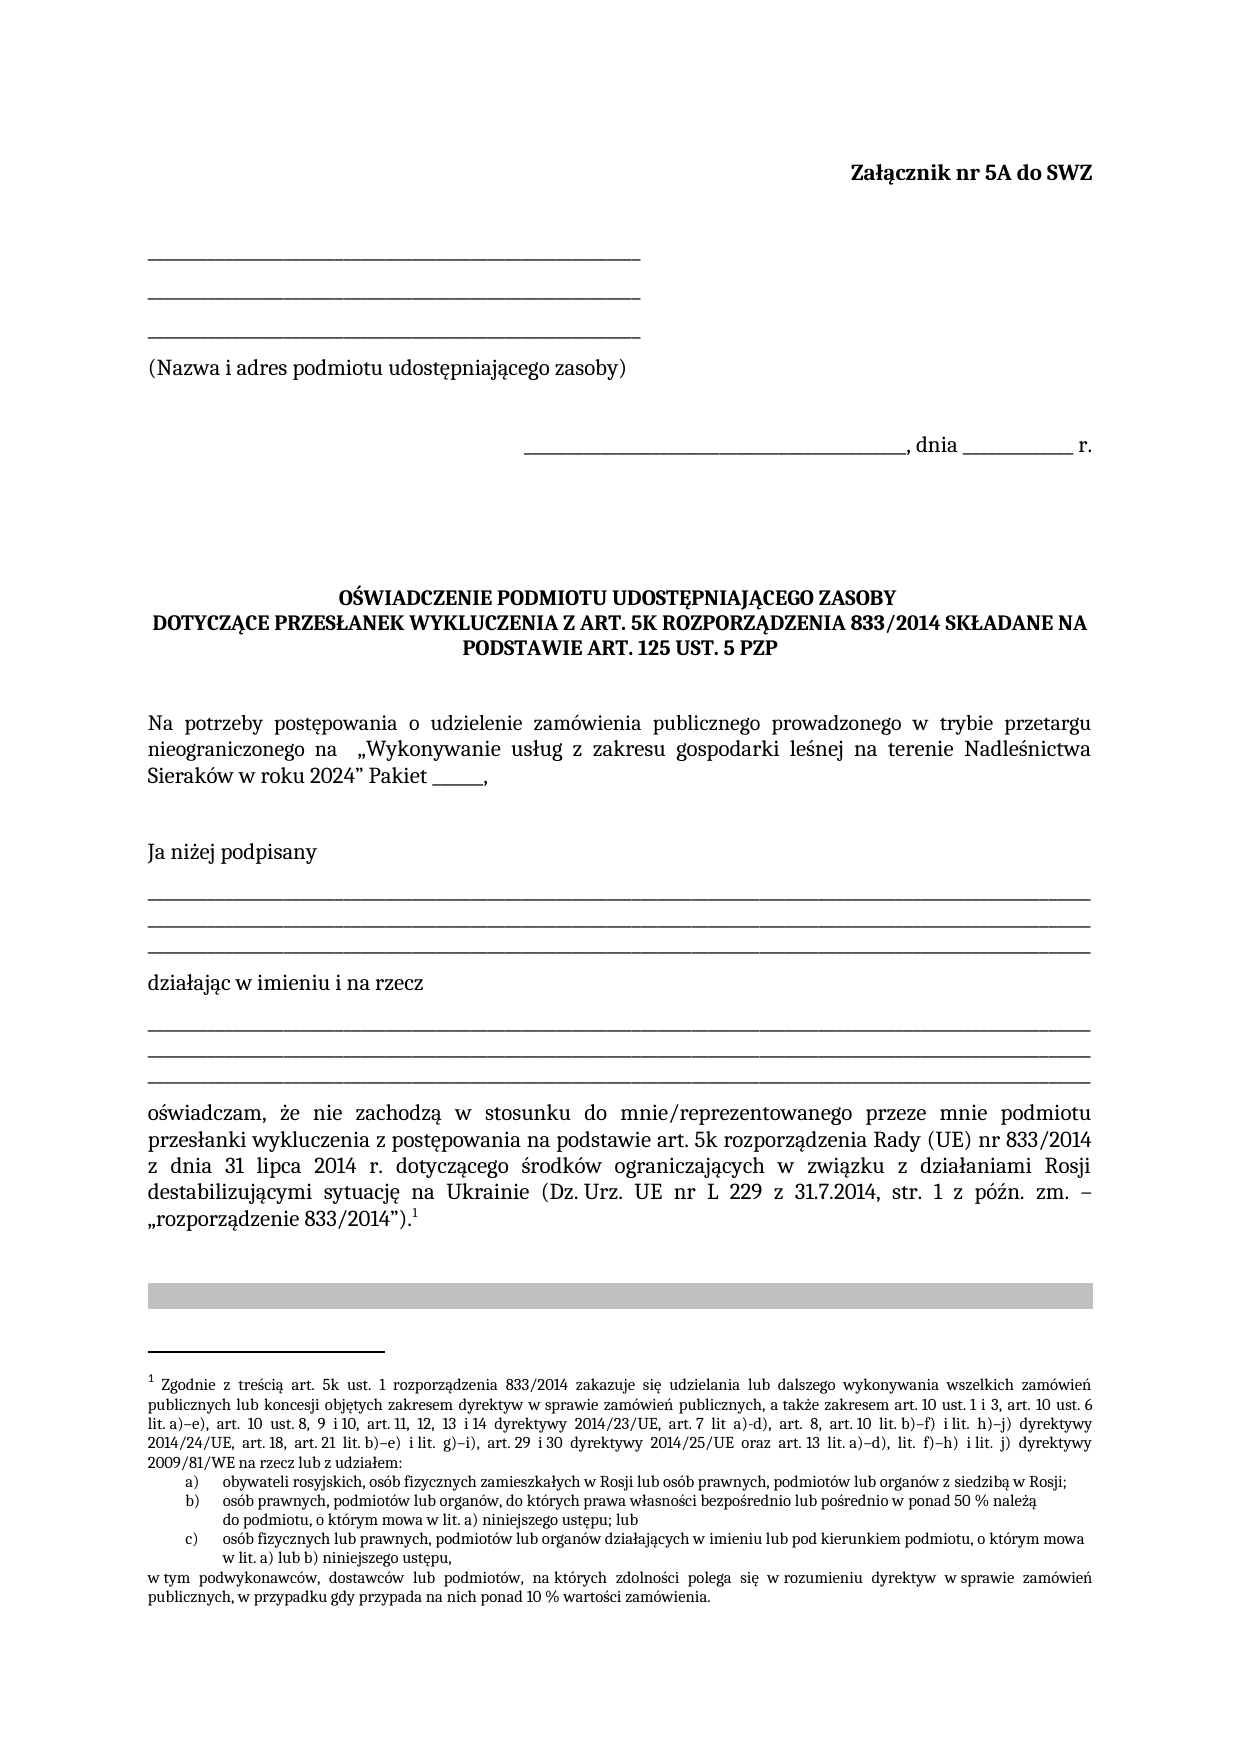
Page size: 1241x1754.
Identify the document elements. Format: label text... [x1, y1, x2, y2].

text działając w imieniu i na rzecz [148, 969, 1093, 996]
text __________________________________________________________ [148, 238, 1093, 264]
text OŚWIADCZENIE PODMIOTU UDOSTĘPNIAJĄCEGO ZASOBY DOTYCZĄCE PRZESŁANEK WYKLUCZENIA Z ART. 5K ROZPORZĄDZENIA 833/2014 SKŁADANE NA PODSTAWIE ART. 125 UST. 5 PZP [148, 585, 1093, 661]
text _____________________________________________, dnia _____________ r. [148, 432, 1093, 458]
text Na potrzeby postępowania o udzielenie zamówienia publicznego prowadzonego w trybie przetargu nieograniczonego na „Wykonywanie usług z zakresu gospodarki leśnej na terenie Nadleśnictwa Sieraków w roku 2024” Pakiet ______, [148, 711, 1093, 789]
text _____________________________________________________________________________________________________________________________________________________________________________________________________________________________________________________________________________________________________________________________________________ [148, 1008, 1093, 1087]
text __________________________________________________________ [148, 316, 1093, 342]
text oświadczam, że nie zachodzą w stosunku do mnie/reprezentowanego przeze mnie podmiotu przesłanki wykluczenia z postępowania na podstawie art. 5k rozporządzenia Rady (UE) nr 833/2014 z dnia 31 lipca 2014 r. dotyczącego środków ograniczających w związku z działaniami Rosji destabilizującymi sytuację na Ukrainie (Dz. Urz. UE nr L 229 z 31.7.2014, str. 1 z późn. zm. – „rozporządzenie 833/2014”). [148, 1100, 1093, 1232]
text (Nazwa i adres podmiotu udostępniającego zasoby) [148, 354, 1093, 381]
text _____________________________________________________________________________________________________________________________________________________________________________________________________________________________________________________________________________________________________________________________________________ [148, 878, 1093, 957]
text Ja niżej podpisany [148, 839, 1093, 866]
text Załącznik nr 5A do SWZ [148, 160, 1093, 186]
text __________________________________________________________ [148, 277, 1093, 303]
